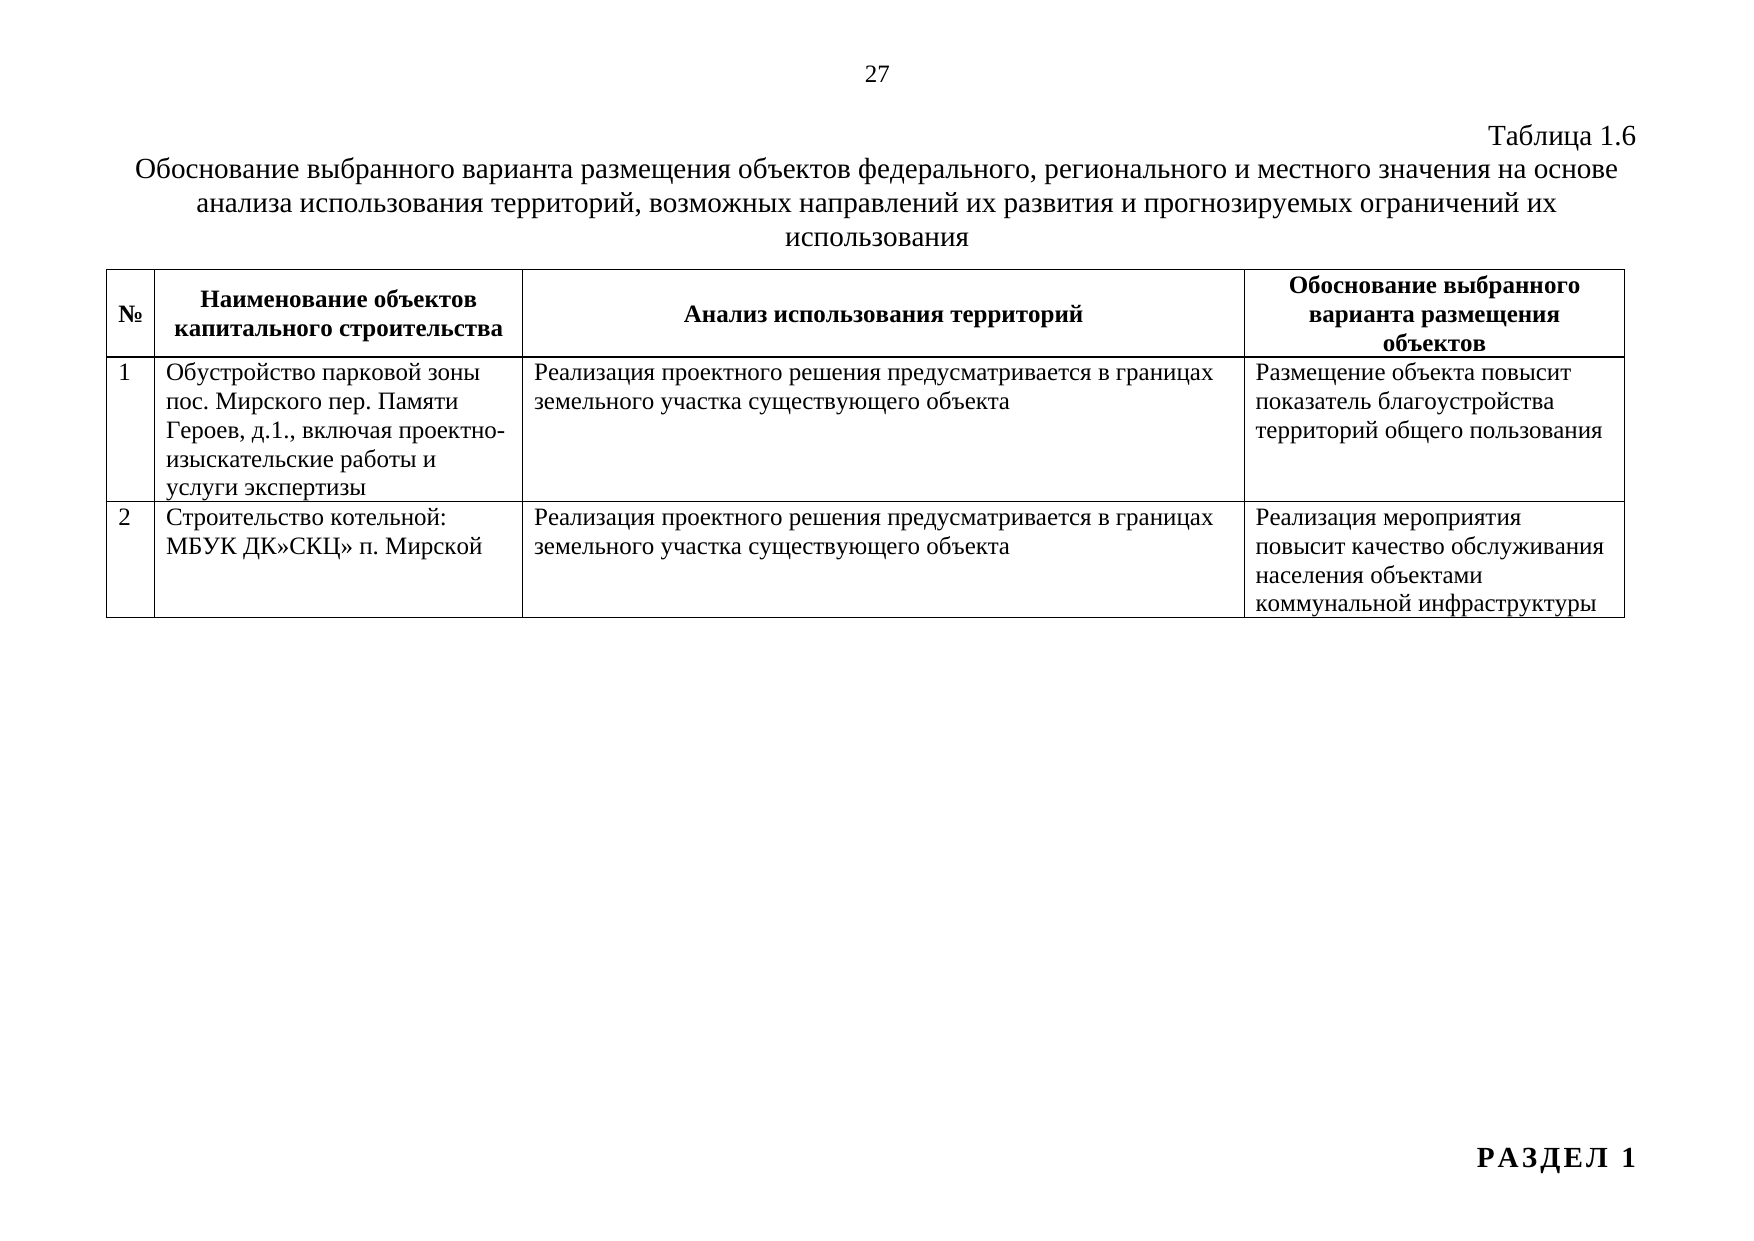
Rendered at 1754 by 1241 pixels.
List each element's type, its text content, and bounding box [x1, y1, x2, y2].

table_cell Реализация проектного решения предусматривается в границах земельного участка существующего объекта [523, 502, 1244, 617]
table_cell 2 [107, 502, 154, 617]
text Таблица 1.6 [118, 118, 1636, 152]
table_cell Реализация мероприятия повысит качество обслуживания населения объектами коммунальной инфраструктуры [1245, 502, 1624, 617]
text Обоснование выбранного варианта размещения объектов федерального, регионального и местного значения на основе анализа использования территорий, возможных направлений их развития и прогнозируемых ограничений их использования [118, 152, 1636, 252]
table_cell Строительство котельной: МБУК ДК»СКЦ» п. Мирской [155, 502, 522, 617]
table_header Наименование объектов капитального строительства [155, 270, 522, 356]
table_cell Реализация проектного решения предусматривается в границах земельного участка существующего объекта [523, 358, 1244, 501]
table_cell Обустройство парковой зоны пос. Мирского пер. Памяти Героев, д.1., включая проектно-изыскательские работы и услуги экспертизы [155, 358, 522, 501]
table_cell Размещение объекта повысит показатель благоустройства территорий общего пользования [1245, 358, 1624, 501]
table_header Анализ использования территорий [523, 270, 1244, 356]
table_header № [107, 270, 154, 356]
table_header Обоснование выбранного варианта размещения объектов [1245, 270, 1624, 356]
table_cell 1 [107, 358, 154, 501]
